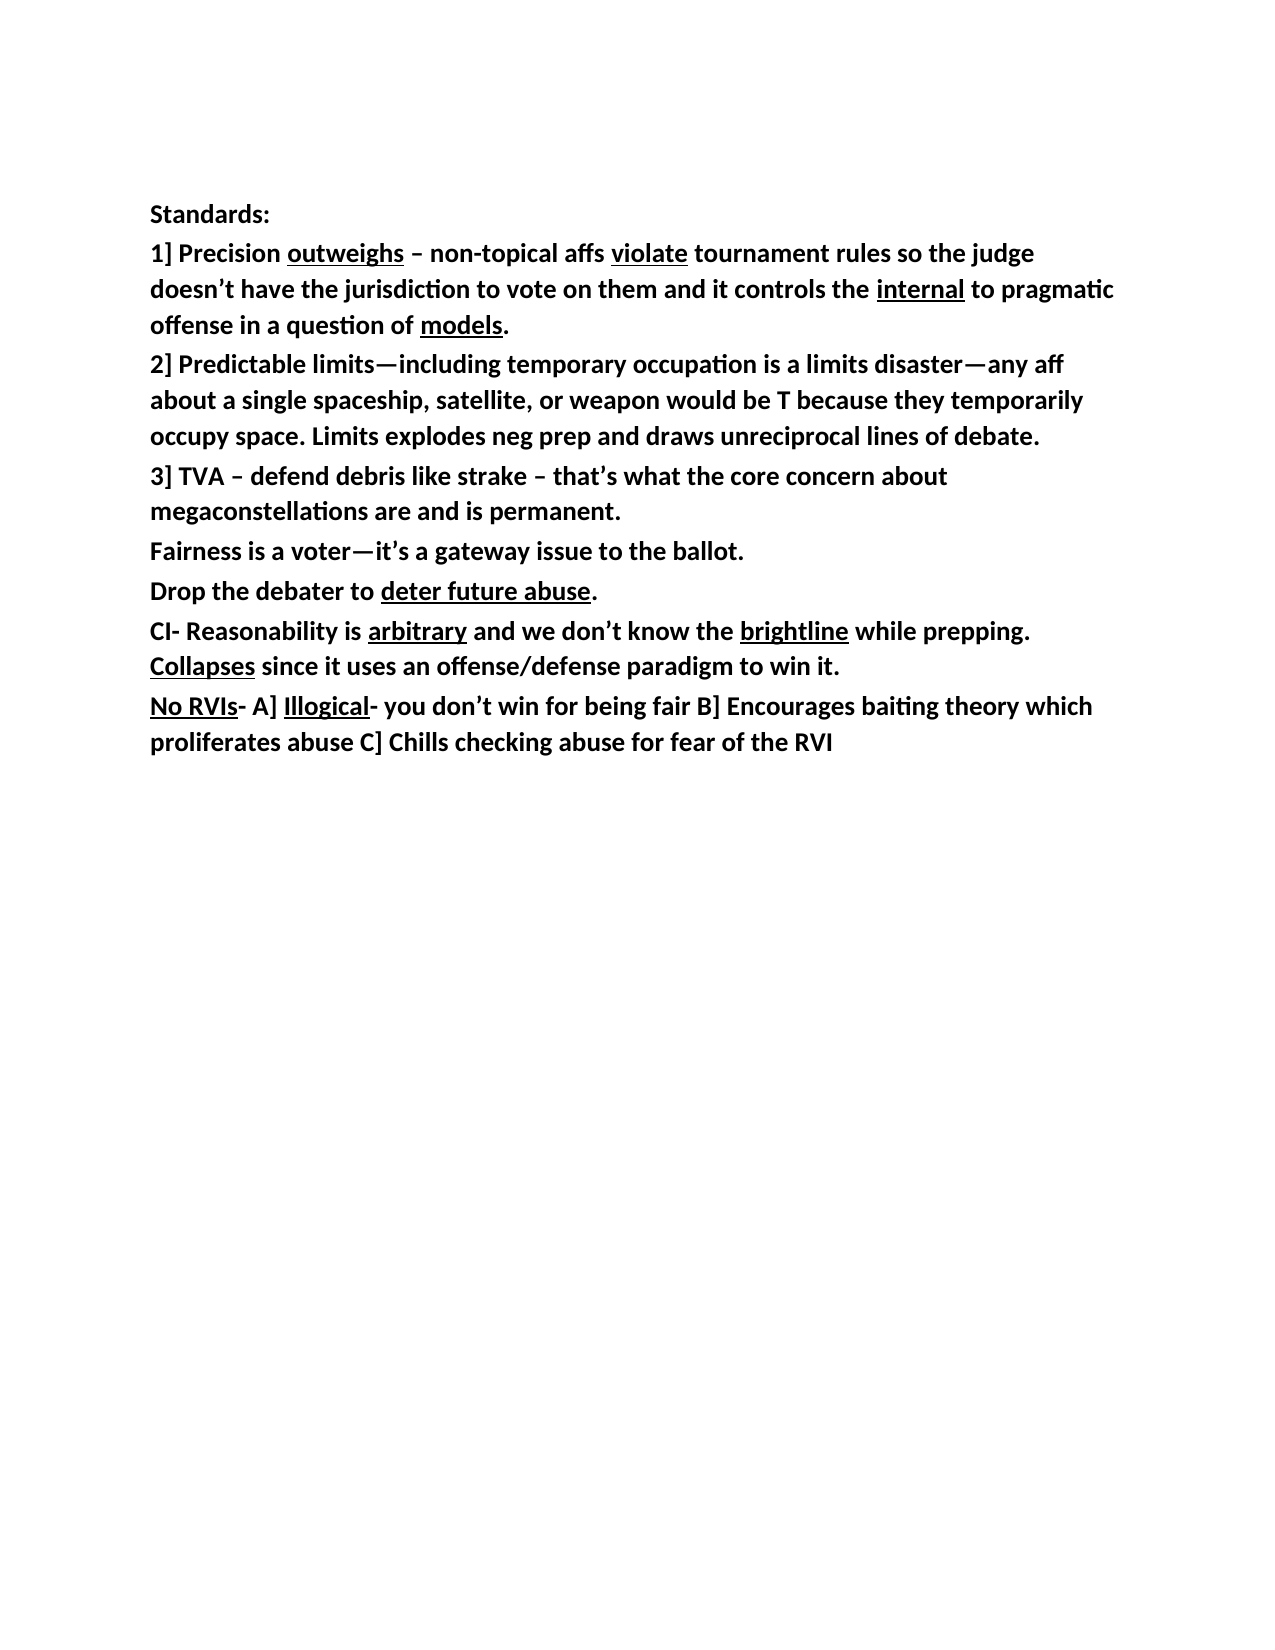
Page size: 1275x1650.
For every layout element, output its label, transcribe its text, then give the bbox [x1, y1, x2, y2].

subtitle No RVIs- A] Illogical- you don’t win for being fair B] Encourages baiting theory which proliferates abuse C] Chills checking abuse for fear of the RVI [150, 689, 1125, 758]
subtitle Standards: [150, 197, 1125, 230]
subtitle Drop the debater to deter future abuse. [150, 574, 1125, 607]
subtitle 1] Precision outweighs – non-topical affs violate tournament rules so the judge doesn’t have the jurisdiction to vote on them and it controls the internal to pragmatic offense in a question of models. [150, 237, 1125, 341]
subtitle 3] TVA – defend debris like strake – that’s what the core concern about megaconstellations are and is permanent. [150, 459, 1125, 527]
subtitle CI- Reasonability is arbitrary and we don’t know the brightline while prepping. Collapses since it uses an offense/defense paradigm to win it. [150, 614, 1125, 682]
subtitle 2] Predictable limits—including temporary occupation is a limits disaster—any aff about a single spaceship, satellite, or weapon would be T because they temporarily occupy space. Limits explodes neg prep and draws unreciprocal lines of debate. [150, 348, 1125, 452]
subtitle Fairness is a voter—it’s a gateway issue to the ballot. [150, 534, 1125, 567]
